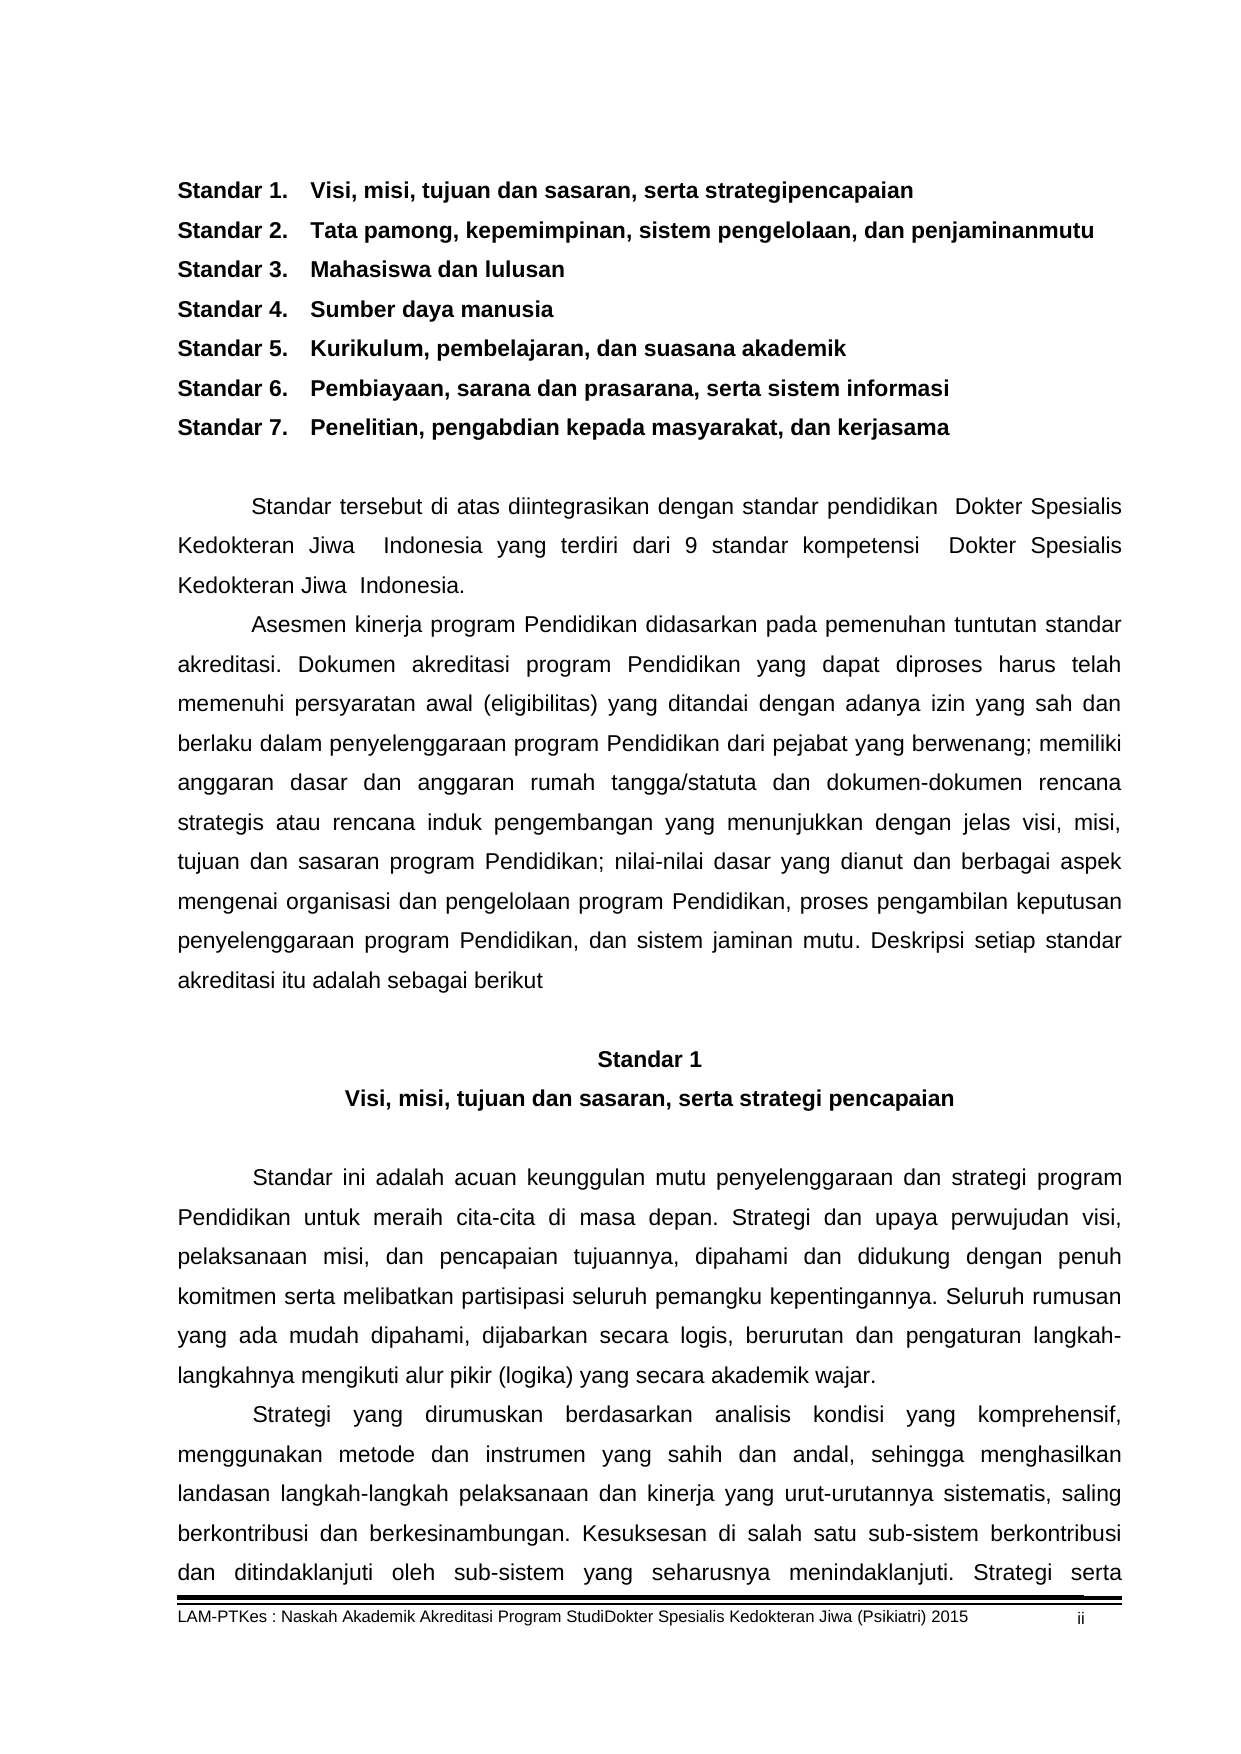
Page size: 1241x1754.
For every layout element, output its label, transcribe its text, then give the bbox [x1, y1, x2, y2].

subtitle Standar 1 [177, 1046, 1122, 1072]
text Standar ini adalah acuan keunggulan mutu penyelenggaraan dan strategi program Pendidikan untuk meraih cita-cita di masa depan. Strategi dan upaya perwujudan visi, pelaksanaan misi, dan pencapaian tujuannya, dipahami dan didukung dengan penuh komitmen serta melibatkan partisipasi seluruh pemangku kepentingannya. Seluruh rumusan yang ada mudah dipahami, dijabarkan secara logis, berurutan dan pengaturan langkah-langkahnya mengikuti alur pikir (logika) yang secara akademik wajar. [177, 1164, 1122, 1388]
text Standar 2. Tata pamong, kepemimpinan, sistem pengelolaan, dan penjaminanmutu [177, 217, 1122, 243]
text Standar 1. Visi, misi, tujuan dan sasaran, serta strategipencapaian [177, 177, 1122, 203]
subtitle Visi, misi, tujuan dan sasaran, serta strategi pencapaian [177, 1085, 1122, 1112]
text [177, 1401, 1122, 1585]
text Standar 6. Pembiayaan, sarana dan prasarana, serta sistem informasi [177, 374, 1122, 401]
subtitle Standar 7. Penelitian, pengabdian kepada masyarakat, dan kerjasama [177, 414, 1122, 440]
text Standar 5. Kurikulum, pembelajaran, dan suasana akademik [177, 335, 1122, 361]
text Asesmen kinerja program Pendidikan didasarkan pada pemenuhan tuntutan standar akreditasi. Dokumen akreditasi program Pendidikan yang dapat diproses harus telah memenuhi persyaratan awal (eligibilitas) yang ditandai dengan adanya izin yang sah dan berlaku dalam penyelenggaraan program Pendidikan dari pejabat yang berwenang; memiliki anggaran dasar dan anggaran rumah tangga/statuta dan dokumen-dokumen rencana strategis atau rencana induk pengembangan yang menunjukkan dengan jelas visi, misi, tujuan dan sasaran program Pendidikan; nilai-nilai dasar yang dianut dan berbagai aspek mengenai organisasi dan pengelolaan program Pendidikan, proses pengambilan keputusan penyelenggaraan program Pendidikan, dan sistem jaminan mutu. Deskripsi setiap standar akreditasi itu adalah sebagai berikut [177, 611, 1122, 993]
text Standar 4. Sumber daya manusia [177, 296, 1122, 322]
text Standar tersebut di atas diintegrasikan dengan standar pendidikan Dokter Spesialis Kedokteran Jiwa Indonesia yang terdiri dari 9 standar kompetensi Dokter Spesialis Kedokteran Jiwa Indonesia. [177, 493, 1122, 598]
text Standar 3. Mahasiswa dan lulusan [177, 256, 1122, 282]
